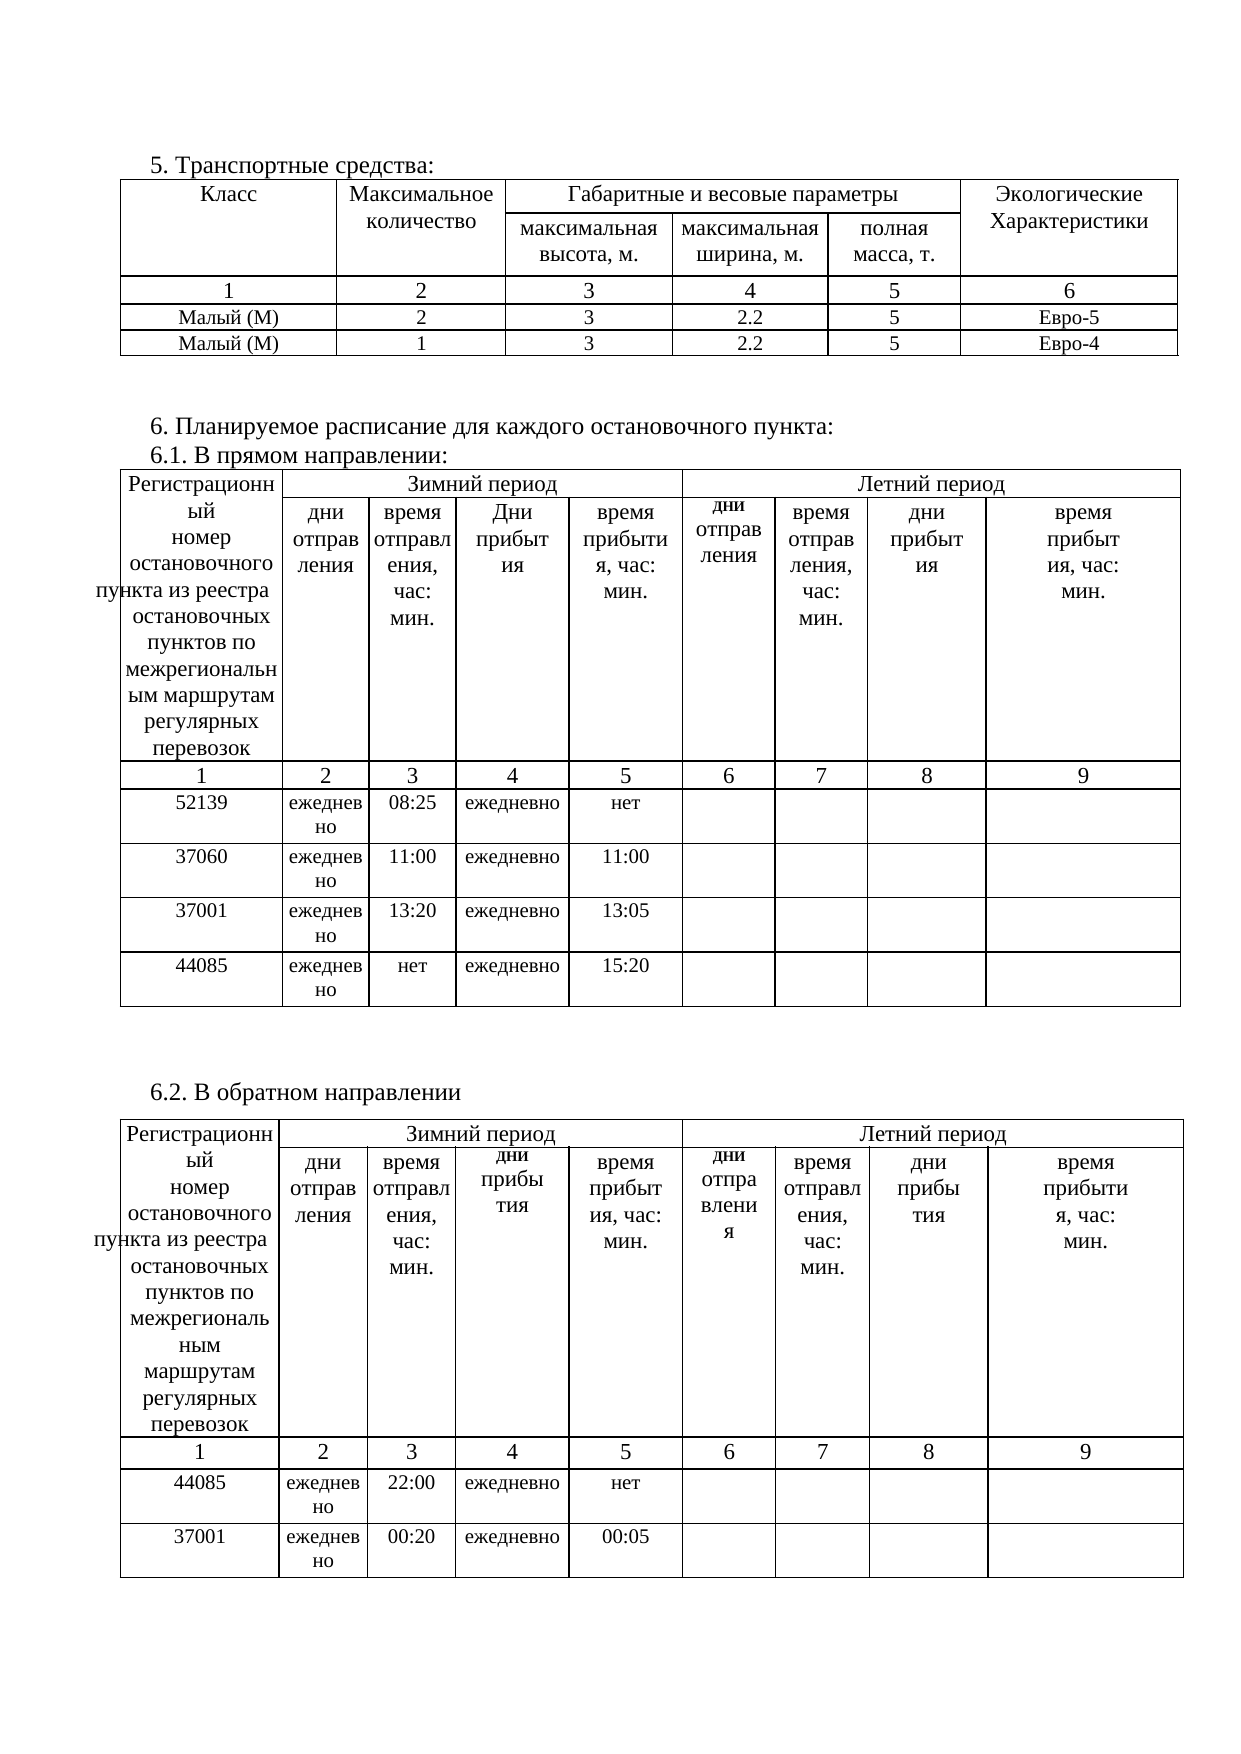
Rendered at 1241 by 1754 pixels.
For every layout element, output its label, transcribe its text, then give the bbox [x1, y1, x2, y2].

table_cell 13:20 [370, 898, 455, 951]
table_cell [868, 898, 985, 951]
table_cell ДНИ отправ ления [683, 498, 774, 760]
table_cell ежедневно [457, 790, 568, 842]
table_cell [868, 953, 985, 1006]
table_cell дни отправ ления [283, 498, 368, 760]
table_cell ежедневно [457, 953, 568, 1006]
table_cell дни отправ ления [280, 1148, 367, 1436]
table_cell 6 [961, 277, 1177, 303]
table_header Регистрационный номер остановочного пункта из реестра остановочных пунктов по межрегиональным маршрутам регулярных перевозок [121, 470, 282, 760]
table_cell [870, 1524, 987, 1577]
table_cell время прибыти я, час: мин. [570, 498, 682, 760]
table_cell [683, 953, 774, 1006]
table_cell 2 [280, 1438, 367, 1468]
table_cell [987, 790, 1180, 842]
table_cell Евро-4 [961, 331, 1177, 354]
table_cell [870, 1470, 987, 1522]
table_cell 37001 [121, 898, 282, 951]
table_cell 2 [283, 762, 368, 788]
table_cell ежедневно [283, 953, 368, 1006]
table_header Зимний период [280, 1120, 682, 1146]
table_cell 15:20 [570, 953, 682, 1006]
table_cell 4 [457, 762, 568, 788]
table_cell нет [370, 953, 455, 1006]
table_header Летний период [683, 1120, 1183, 1146]
table_cell нет [570, 790, 682, 842]
table_cell [776, 953, 867, 1006]
table_cell 3 [368, 1438, 455, 1468]
table_cell 1 [121, 762, 282, 788]
table_cell максимальная ширина, м. [673, 214, 827, 275]
table_cell полная масса, т. [829, 214, 960, 275]
table_cell 08:25 [370, 790, 455, 842]
table_cell [683, 1470, 775, 1522]
table_cell 37001 [121, 1524, 278, 1577]
table_cell 4 [456, 1438, 568, 1468]
table_cell 11:00 [570, 844, 682, 897]
table_cell ежедневно [280, 1470, 367, 1522]
table_cell [989, 1524, 1183, 1577]
table_cell Евро-5 [961, 305, 1177, 329]
table_cell 00:05 [570, 1524, 682, 1577]
table_cell ежедневно [283, 844, 368, 897]
table_cell [776, 790, 867, 842]
table_cell [987, 844, 1180, 897]
table_cell 5 [570, 1438, 682, 1468]
table_cell ДНИ прибы тия [456, 1148, 568, 1436]
table_cell 7 [776, 1438, 869, 1468]
table_cell Малый (М) [121, 305, 336, 329]
table_cell время отправ ления, час: мин. [776, 498, 867, 760]
table_cell 11:00 [370, 844, 455, 897]
table_header Габаритные и весовые параметры [506, 180, 960, 212]
table_cell 3 [506, 331, 672, 354]
text 5. Транспортные средства: [150, 150, 1090, 179]
table_cell 5 [829, 277, 960, 303]
table_cell 1 [121, 277, 336, 303]
table_cell ежедневно [456, 1470, 568, 1522]
table_cell [683, 790, 774, 842]
table_cell время прибыт ия, час: мин. [987, 498, 1180, 760]
text 6. Планируемое расписание для каждого остановочного пункта: [150, 411, 1090, 440]
table_cell 6 [683, 1438, 775, 1468]
table_cell 8 [870, 1438, 987, 1468]
table_cell ежедневно [283, 790, 368, 842]
text 6.2. В обратном направлении [150, 1077, 1090, 1106]
table_cell 7 [776, 762, 867, 788]
table_cell 5 [829, 305, 960, 329]
table_cell Дни прибыт ия [457, 498, 568, 760]
table_cell [776, 1470, 869, 1522]
table_cell 2.2 [673, 331, 827, 354]
table_cell [683, 898, 774, 951]
table_cell 2 [337, 277, 505, 303]
table_cell ежедневно [457, 898, 568, 951]
table_cell 13:05 [570, 898, 682, 951]
table_cell 00:20 [368, 1524, 455, 1577]
table_cell [776, 844, 867, 897]
text 6.1. В прямом направлении: [150, 440, 1090, 469]
table_cell 9 [987, 762, 1180, 788]
table_cell 3 [370, 762, 455, 788]
table_cell 3 [506, 277, 672, 303]
table_cell 1 [121, 1438, 278, 1468]
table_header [121, 1120, 278, 1436]
table_cell 1 [337, 331, 505, 354]
table_cell время прибыти я, час: мин. [989, 1148, 1183, 1436]
table_cell время прибыт ия, час: мин. [570, 1148, 682, 1436]
table_cell [987, 898, 1180, 951]
table_cell время отправл ения, час: мин. [368, 1148, 455, 1436]
table_cell дни прибы тия [870, 1148, 987, 1436]
table_cell 9 [989, 1438, 1183, 1468]
table_header Экологические Характеристики [961, 180, 1177, 275]
table_cell ДНИ отпра влени я [683, 1148, 775, 1436]
table_cell [868, 790, 985, 842]
table_cell 37060 [121, 844, 282, 897]
table_header Класс [121, 180, 336, 275]
table_cell [987, 953, 1180, 1006]
table_cell [776, 898, 867, 951]
table_cell 22:00 [368, 1470, 455, 1522]
table_cell время отправл ения, час: мин. [370, 498, 455, 760]
table_cell ежедневно [456, 1524, 568, 1577]
table_cell 2 [337, 305, 505, 329]
table_cell Малый (М) [121, 331, 336, 354]
table_cell 5 [570, 762, 682, 788]
table_cell нет [570, 1470, 682, 1522]
table_cell ежедневно [457, 844, 568, 897]
table_cell 5 [829, 331, 960, 354]
table_cell 6 [683, 762, 774, 788]
table_cell дни прибыт ия [868, 498, 985, 760]
table_cell [868, 844, 985, 897]
table_cell 3 [506, 305, 672, 329]
table_cell ежедневно [280, 1524, 367, 1577]
table_cell 2.2 [673, 305, 827, 329]
table_cell [683, 844, 774, 897]
table_header Зимний период [283, 470, 682, 497]
table_cell 52139 [121, 790, 282, 842]
table_cell ежедневно [283, 898, 368, 951]
table_cell 44085 [121, 1470, 278, 1522]
table_cell 8 [868, 762, 985, 788]
table_header Летний период [683, 470, 1180, 497]
table_header Максимальное количество [337, 180, 505, 275]
table_cell 4 [673, 277, 827, 303]
table_cell время отправл ения, час: мин. [776, 1148, 869, 1436]
table_cell [683, 1524, 775, 1577]
table_cell 44085 [121, 953, 282, 1006]
table_cell максимальная высота, м. [506, 214, 672, 275]
table_cell [989, 1470, 1183, 1522]
table_cell [776, 1524, 869, 1577]
